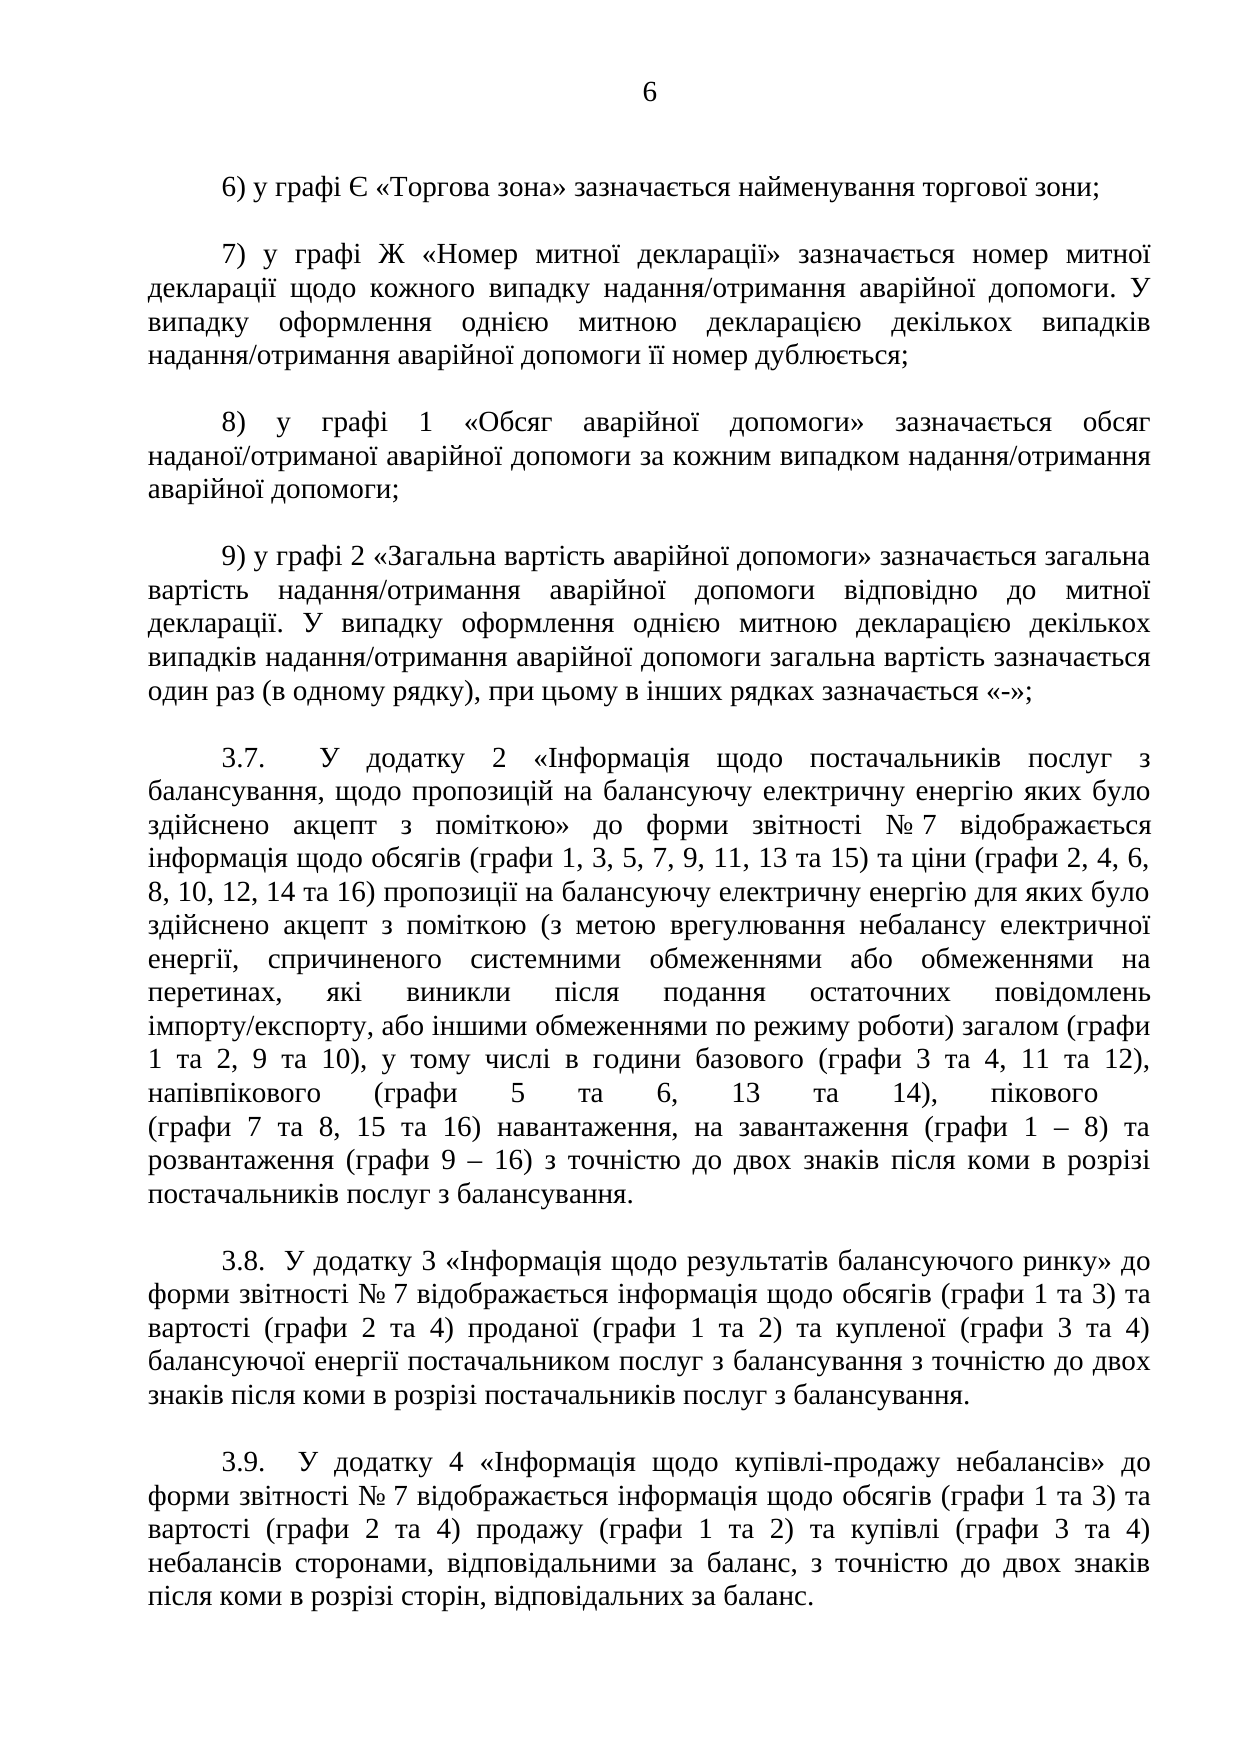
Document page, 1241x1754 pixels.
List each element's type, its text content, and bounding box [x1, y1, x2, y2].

text 7) у графі Ж «Номер митної декларації» зазначається номер митної декларації щодо кожного випадку надання/отримання аварійної допомоги. У випадку оформлення однією митною декларацією декількох випадків надання/отримання аварійної допомоги її номер дублюється; [148, 237, 1152, 371]
text 8) у графі 1 «Обсяг аварійної допомоги» зазначається обсяг наданої/отриманої аварійної допомоги за кожним випадком надання/отримання аварійної допомоги; [148, 404, 1152, 505]
text 3.9. У додатку 4 «Інформація щодо купівлі-продажу небалансів» до форми звітності № 7 відображається інформація щодо обсягів (графи 1 та 3) та вартості (графи 2 та 4) продажу (графи 1 та 2) та купівлі (графи 3 та 4) небалансів сторонами, відповідальними за баланс, з точністю до двох знаків після коми в розрізі сторін, відповідальних за баланс. [148, 1444, 1152, 1612]
text 6) у графі Є «Торгова зона» зазначається найменування торгової зони; [148, 169, 1152, 203]
text 9) у графі 2 «Загальна вартість аварійної допомоги» зазначається загальна вартість надання/отримання аварійної допомоги відповідно до митної декларації. У випадку оформлення однією митною декларацією декількох випадків надання/отримання аварійної допомоги загальна вартість зазначається один раз (в одному рядку), при цьому в інших рядках зазначається «-»; [148, 538, 1152, 706]
text 3.7. У додатку 2 «Інформація щодо постачальників послуг з балансування, щодо пропозицій на балансуючу електричну енергію яких було здійснено акцепт з поміткою» до форми звітності № 7 відображається інформація щодо обсягів (графи 1, 3, 5, 7, 9, 11, 13 та 15) та ціни (графи 2, 4, 6, 8, 10, 12, 14 та 16) пропозиції на балансуючу електричну енергію для яких було здійснено акцепт з поміткою (з метою врегулювання небалансу електричної енергії, спричиненого системними обмеженнями або обмеженнями на перетинах, які виникли після подання остаточних повідомлень імпорту/експорту, або іншими обмеженнями по режиму роботи) загалом (графи 1 та 2, 9 та 10), у тому числі в години базового (графи 3 та 4, 11 та 12), напівпікового (графи 5 та 6, 13 та 14), пікового (графи 7 та 8, 15 та 16) навантаження, на завантаження (графи 1 – 8) та розвантаження (графи 9 – 16) з точністю до двох знаків після коми в розрізі постачальників послуг з балансування. [148, 740, 1152, 1209]
text 3.8. У додатку 3 «Інформація щодо результатів балансуючого ринку» до форми звітності № 7 відображається інформація щодо обсягів (графи 1 та 3) та вартості (графи 2 та 4) проданої (графи 1 та 2) та купленої (графи 3 та 4) балансуючої енергії постачальником послуг з балансування з точністю до двох знаків після коми в розрізі постачальників послуг з балансування. [148, 1243, 1152, 1411]
